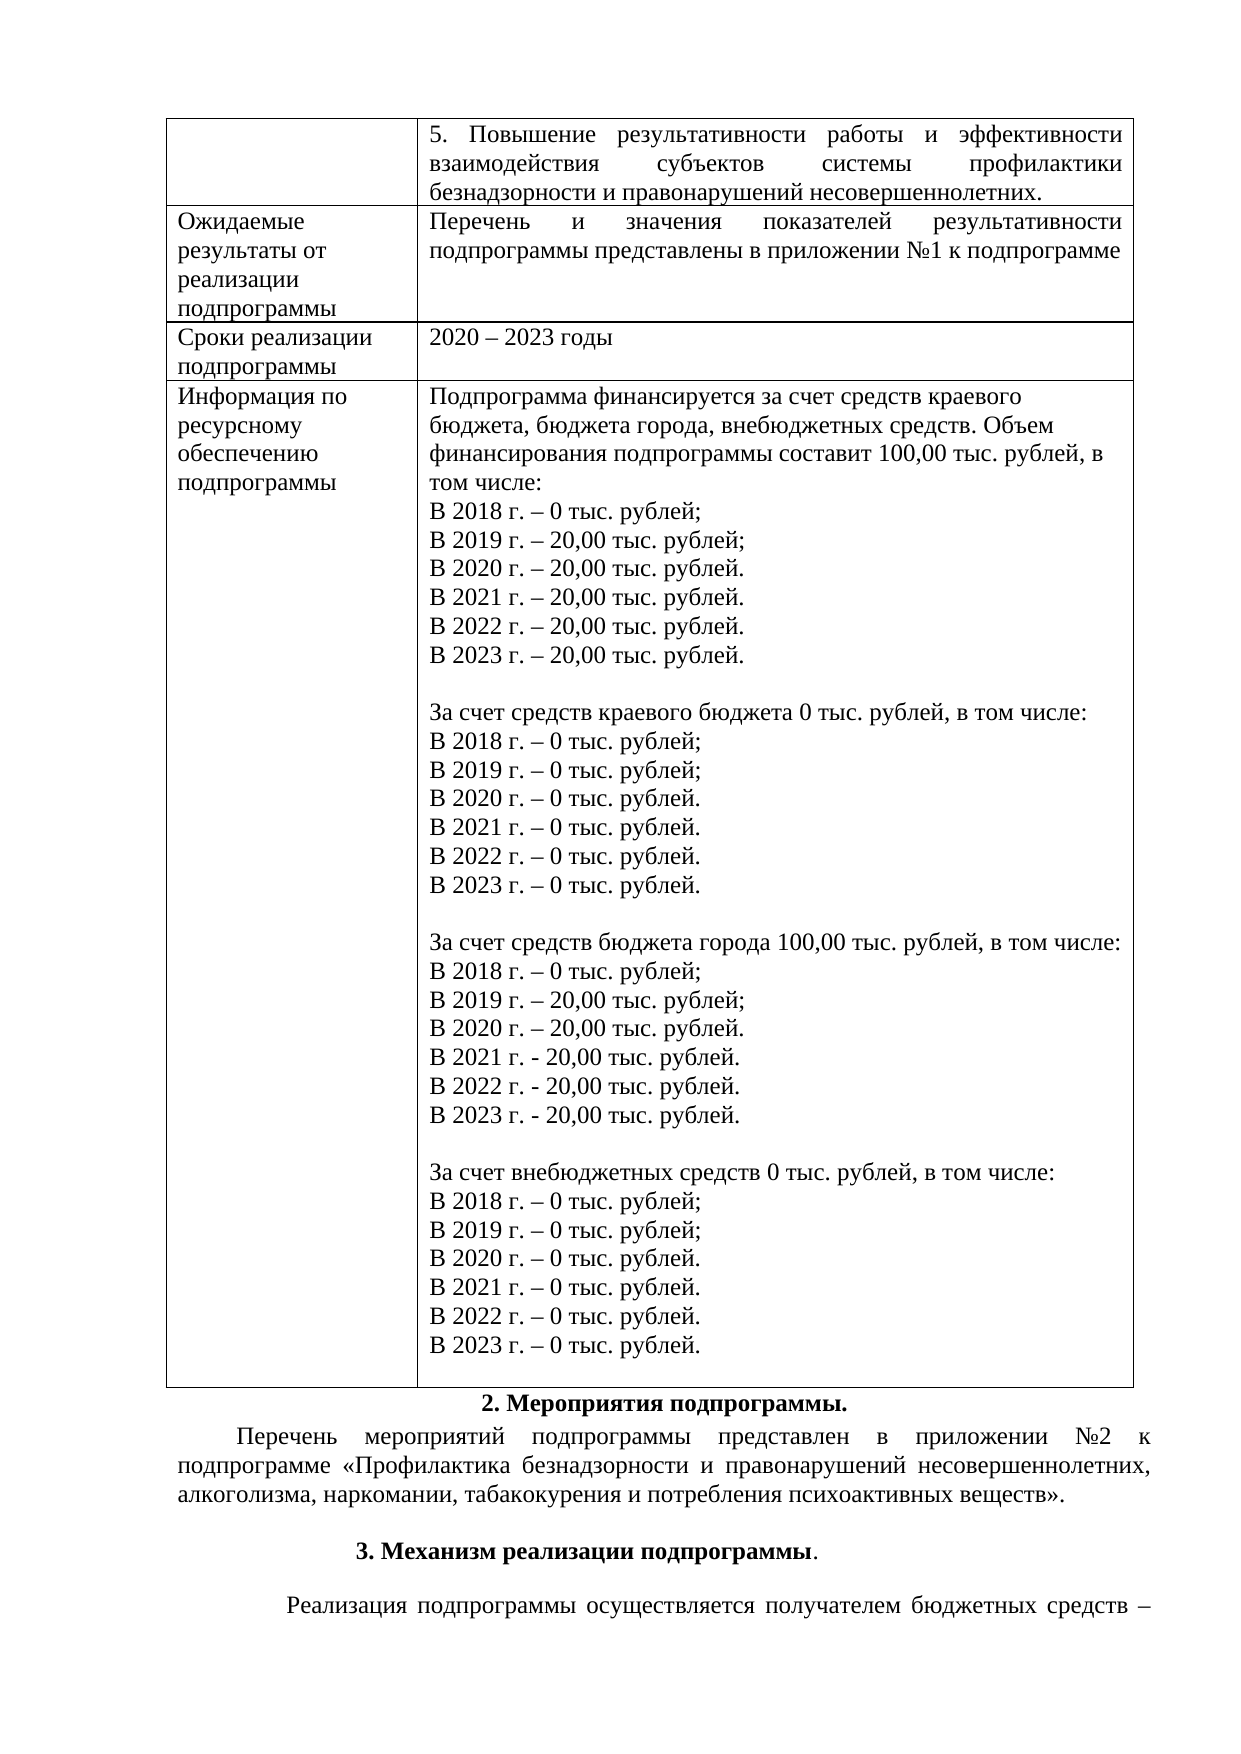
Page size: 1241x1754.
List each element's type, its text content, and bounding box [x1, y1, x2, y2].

table_cell Ожидаемые результаты от реализации подпрограммы [167, 206, 417, 321]
table_cell Сроки реализации подпрограммы [167, 323, 417, 380]
text 2. Мероприятия подпрограммы. [177, 1388, 1152, 1417]
list 3. Механизм реализации подпрограммы. [356, 1536, 1152, 1565]
table_cell Перечень и значения показателей результативности подпрограммы представлены в приложении №1 к подпрограмме [418, 206, 1133, 321]
table_cell Информация по ресурсному обеспечению подпрограммы [167, 381, 417, 1387]
table_cell Подпрограмма финансируется за счет средств краевого бюджета, бюджета города, внебюджетных средств. Объем финансирования подпрограммы составит 100,00 тыс. рублей, в том числе: В 2018 г. – 0 тыс. рублей; В 2019 г. – 20,00 тыс. рублей; В 2020 г. – 20,00 тыс. рублей. В 2021 г. – 20,00 тыс. рублей. В 2022 г. – 20,00 тыс. рублей. В 2023 г. – 20,00 тыс. рублей. За счет средств краевого бюджета 0 тыс. рублей, в том числе: В 2018 г. – 0 тыс. рублей; В 2019 г. – 0 тыс. рублей; В 2020 г. – 0 тыс. рублей. В 2021 г. – 0 тыс. рублей. В 2022 г. – 0 тыс. рублей. В 2023 г. – 0 тыс. рублей. За счет средств бюджета города 100,00 тыс. рублей, в том числе: В 2018 г. – 0 тыс. рублей; В 2019 г. – 20,00 тыс. рублей; В 2020 г. – 20,00 тыс. рублей. В 2021 г. - 20,00 тыс. рублей. В 2022 г. - 20,00 тыс. рублей. В 2023 г. - 20,00 тыс. рублей. За счет внебюджетных средств 0 тыс. рублей, в том числе: В 2018 г. – 0 тыс. рублей; В 2019 г. – 0 тыс. рублей; В 2020 г. – 0 тыс. рублей. В 2021 г. – 0 тыс. рублей. В 2022 г. – 0 тыс. рублей. В 2023 г. – 0 тыс. рублей. [418, 381, 1133, 1387]
text Перечень мероприятий подпрограммы представлен в приложении №2 к подпрограмме «Профилактика безнадзорности и правонарушений несовершеннолетних, алкоголизма, наркомании, табакокурения и потребления психоактивных веществ». [177, 1421, 1152, 1508]
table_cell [418, 119, 1133, 205]
table_cell 2020 – 2023 годы [418, 323, 1133, 380]
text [177, 1590, 1152, 1619]
